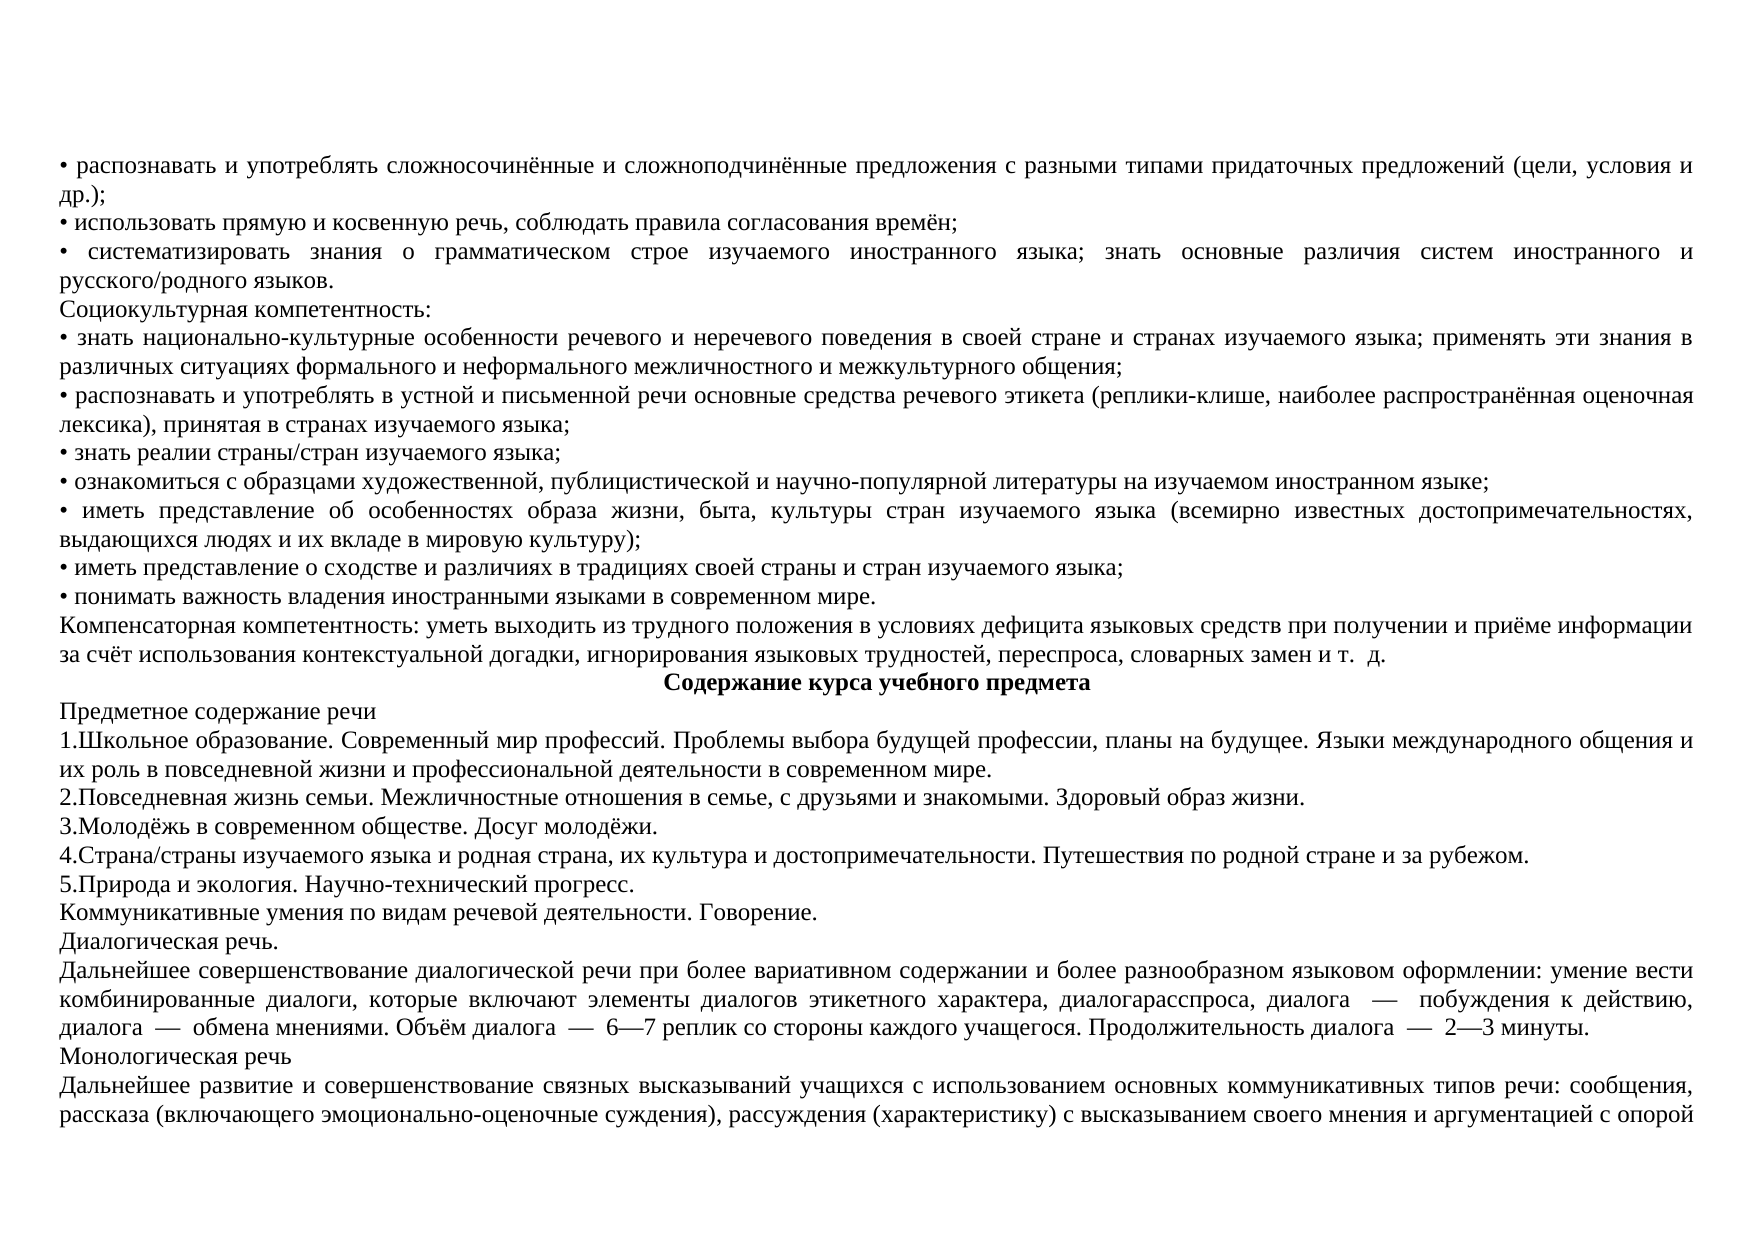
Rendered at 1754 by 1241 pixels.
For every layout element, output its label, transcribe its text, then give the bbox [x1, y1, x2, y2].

text Компенсаторная компетентность: уметь выходить из трудного положения в условиях дефицита языковых средств при получении и приёме информации за счёт использования контекстуальной догадки, игнорирования языковых трудностей, переспроса, словарных замен и т. д. [59, 610, 1695, 667]
text Предметное содержание речи [59, 696, 1695, 725]
text 4.Страна/страны изучаемого языка и родная страна, их культура и достопримечательности. Путешествия по родной стране и за рубежом. [59, 840, 1695, 869]
text • иметь представление об особенностях образа жизни, быта, культуры стран изучаемого языка (всемирно известных достопримечательностях, выдающихся людях и их вкладе в мировую культуру); [59, 495, 1695, 552]
text 5.Природа и экология. Научно-технический прогресс. [59, 869, 1695, 897]
text Диалогическая речь. [59, 926, 1695, 955]
text 2.Повседневная жизнь семьи. Межличностные отношения в семье, с друзьями и знакомыми. Здоровый образ жизни. [59, 782, 1695, 811]
text • использовать прямую и косвенную речь, соблюдать правила согласования времён; [59, 207, 1695, 236]
text Содержание курса учебного предмета [59, 667, 1695, 696]
text • знать национально-культурные особенности речевого и неречевого поведения в своей стране и странах изучаемого языка; применять эти знания в различных ситуациях формального и неформального межличностного и межкультурного общения; [59, 322, 1695, 380]
text • иметь представление о сходстве и различиях в традициях своей страны и стран изучаемого языка; [59, 552, 1695, 581]
text • ознакомиться с образцами художественной, публицистической и научно-популярной литературы на изучаемом иностранном языке; [59, 466, 1695, 495]
text Дальнейшее совершенствование диалогической речи при более вариативном содержании и более разнообразном языковом оформлении: умение вести комбинированные диалоги, которые включают элементы диалогов этикетного характера, диалогарасспроса, диалога — побуждения к действию, диалога — обмена мнениями. Объём диалога — 6—7 реплик со стороны каждого учащегося. Продолжительность диалога — 2—3 минуты. [59, 955, 1695, 1041]
text • знать реалии страны/стран изучаемого языка; [59, 437, 1695, 466]
text • распознавать и употреблять сложносочинённые и сложноподчинённые предложения с разными типами придаточных предложений (цели, условия и др.); [59, 150, 1695, 207]
text 1.Школьное образование. Современный мир профессий. Проблемы выбора будущей профессии, планы на будущее. Языки международного общения и их роль в повседневной жизни и профессиональной деятельности в современном мире. [59, 725, 1695, 782]
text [59, 1070, 1695, 1127]
text Социокультурная компетентность: [59, 294, 1695, 322]
text • распознавать и употреблять в устной и письменной речи основные средства речевого этикета (реплики-клише, наиболее распространённая оценочная лексика), принятая в странах изучаемого языка; [59, 380, 1695, 437]
text • систематизировать знания о грамматическом строе изучаемого иностранного языка; знать основные различия систем иностранного и русского/родного языков. [59, 236, 1695, 294]
text • понимать важность владения иностранными языками в современном мире. [59, 581, 1695, 610]
text 3.Молодёжь в современном обществе. Досуг молодёжи. [59, 811, 1695, 840]
text Коммуникативные умения по видам речевой деятельности. Говорение. [59, 897, 1695, 926]
text Монологическая речь [59, 1041, 1695, 1070]
